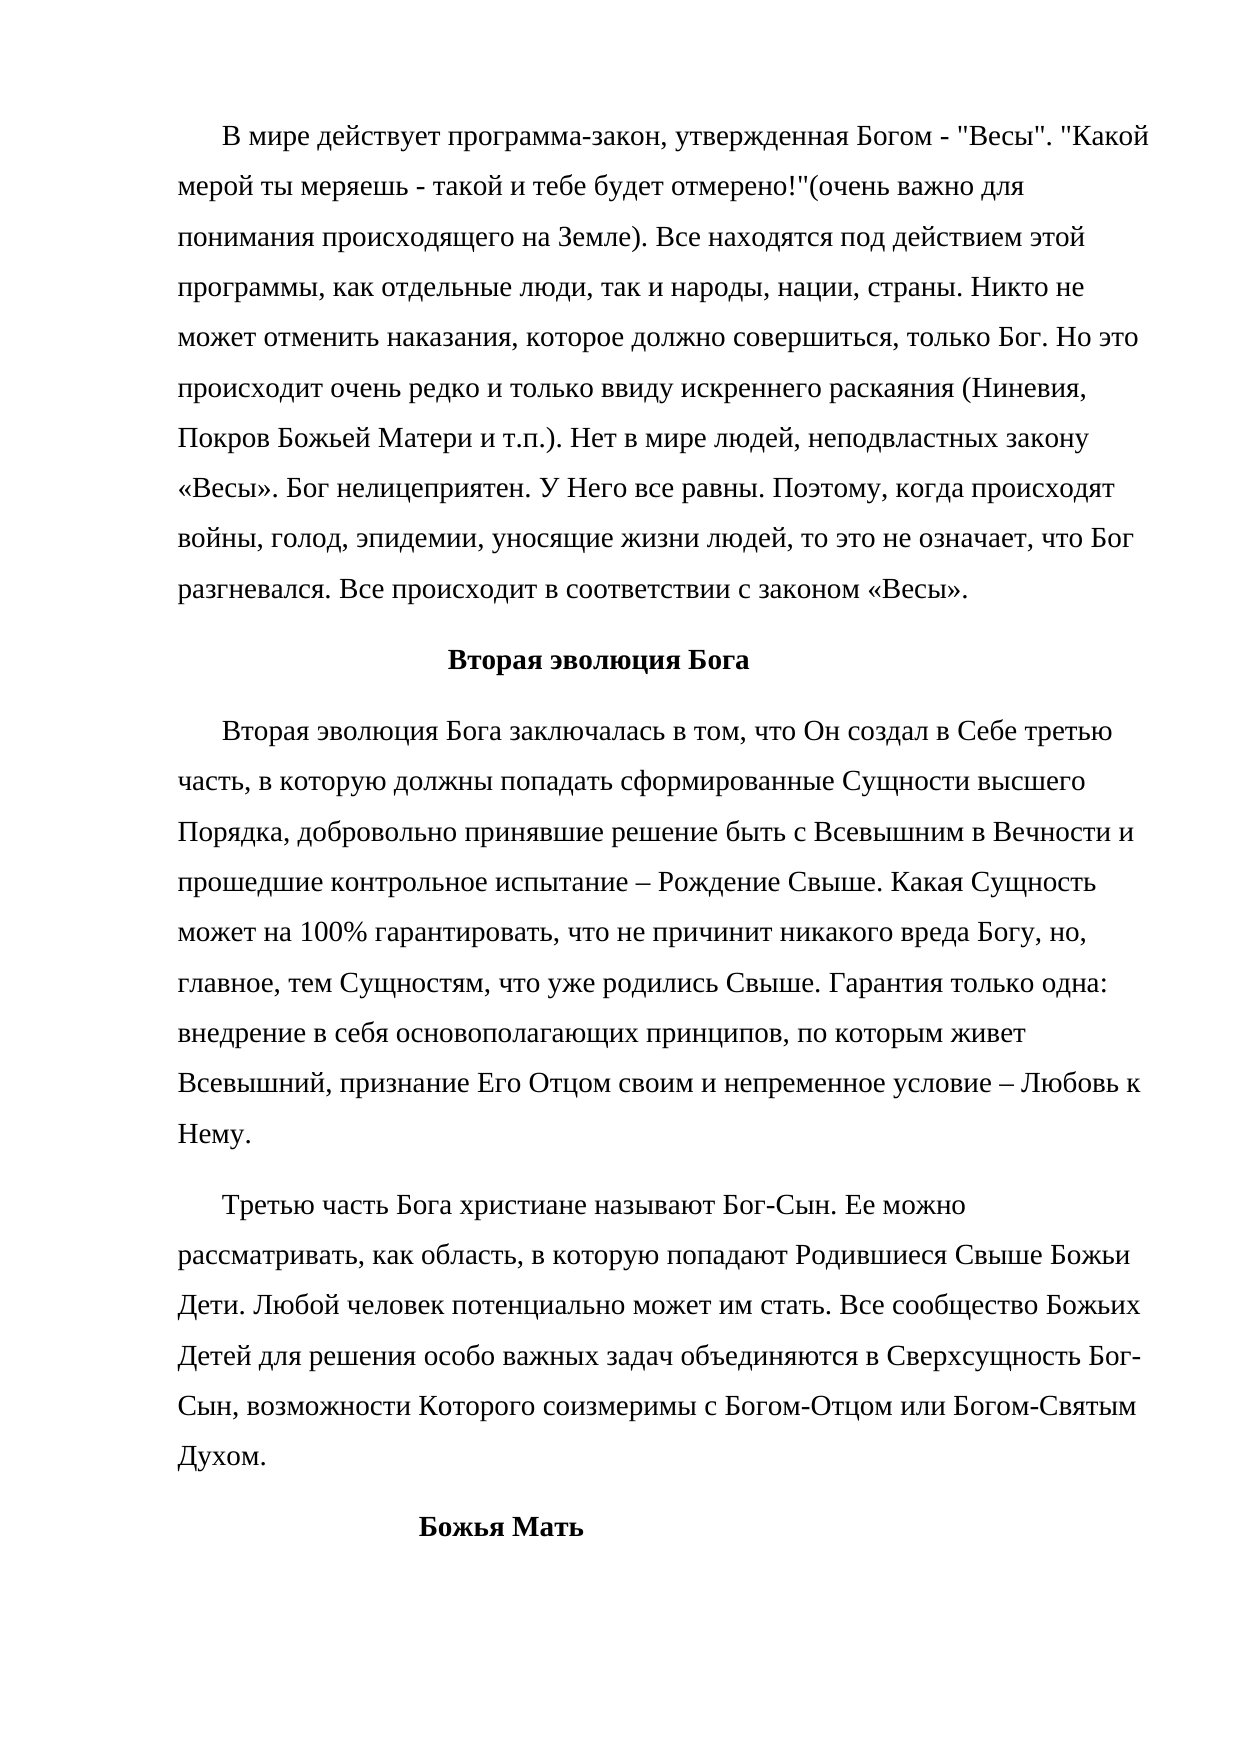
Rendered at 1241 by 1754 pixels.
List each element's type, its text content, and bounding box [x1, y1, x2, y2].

text Вторая эволюция Бога заключалась в том, что Он создал в Себе третью часть, в которую должны попадать сформированные Сущности высшего Порядка, добровольно принявшие решение быть с Всевышним в Вечности и прошедшие контрольное испытание – Рождение Свыше. Какая Сущность может на 100% гарантировать, что не причинит никакого вреда Богу, но, главное, тем Сущностям, что уже родились Свыше. Гарантия только одна: внедрение в себя основополагающих принципов, по которым живет Всевышний, признание Его Отцом своим и непременное условие – Любовь к Нему. [177, 713, 1152, 1149]
text Божья Мать [177, 1509, 1152, 1543]
text В мире действует программа-закон, утвержденная Богом - "Весы". "Какой мерой ты меряешь - такой и тебе будет отмерено!"(очень важно для понимания происходящего на Земле). Все находятся под действием этой программы, как отдельные люди, так и народы, нации, страны. Никто не может отменить наказания, которое должно совершиться, только Бог. Но это происходит очень редко и только ввиду искреннего раскаяния (Ниневия, Покров Божьей Матери и т.п.). Нет в мире людей, неподвластных закону «Весы». Бог нелицеприятен. У Него все равны. Поэтому, когда происходят войны, голод, эпидемии, уносящие жизни людей, то это не означает, что Бог разгневался. Все происходит в соответствии с законом «Весы». [177, 118, 1152, 604]
text Вторая эволюция Бога [177, 642, 1152, 676]
text Третью часть Бога христиане называют Бог-Сын. Ее можно рассматривать, как область, в которую попадают Родившиеся Свыше Божьи Дети. Любой человек потенциально может им стать. Все сообщество Божьих Детей для решения особо важных задач объединяются в Сверхсущность Бог-Сын, возможности Которого соизмеримы с Богом-Отцом или Богом-Святым Духом. [177, 1187, 1152, 1472]
